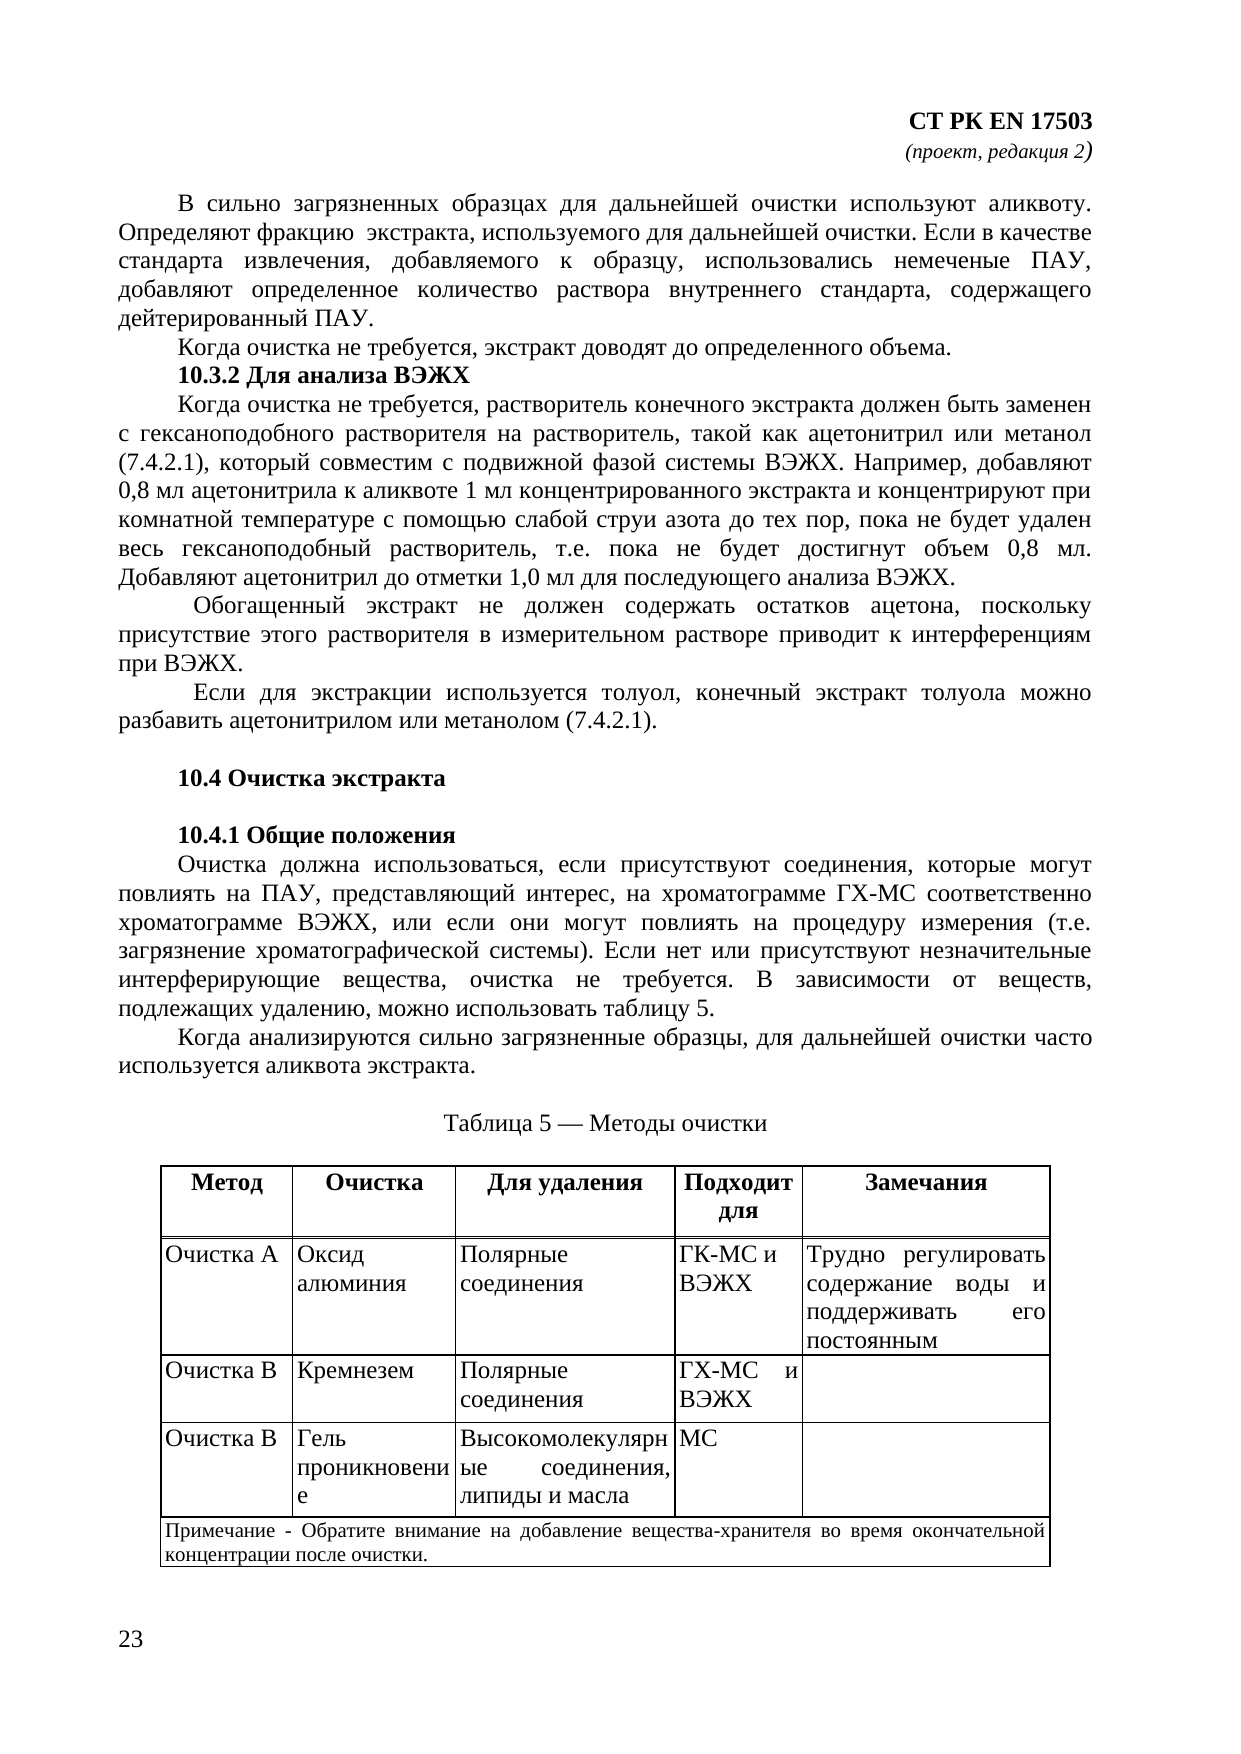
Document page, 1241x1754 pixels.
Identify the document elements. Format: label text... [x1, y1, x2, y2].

text 10.4.1 Общие положения [118, 820, 1092, 849]
text Когда очистка не требуется, растворитель конечного экстракта должен быть заменен с гексаноподобного растворителя на растворитель, такой как ацетонитрил или метанол (7.4.2.1), который совместим с подвижной фазой системы ВЭЖХ. Например, добавляют 0,8 мл ацетонитрила к аликвоте 1 мл концентрированного экстракта и концентрируют при комнатной температуре с помощью слабой струи азота до тех пор, пока не будет удален весь гексаноподобный растворитель, т.е. пока не будет достигнут объем 0,8 мл. Добавляют ацетонитрил до отметки 1,0 мл для последующего анализа ВЭЖХ. [118, 389, 1092, 590]
table_cell Трудно регулировать содержание воды и поддерживать его постоянным [803, 1239, 1049, 1354]
table_cell Кремнезем [293, 1356, 455, 1421]
text В сильно загрязненных образцах для дальнейшей очистки используют аликвоту. Определяют фракцию экстракта, используемого для дальнейшей очистки. Если в качестве стандарта извлечения, добавляемого к образцу, использовались немеченые ПАУ, добавляют определенное количество раствора внутреннего стандарта, содержащего дейтерированный ПАУ. [118, 188, 1092, 332]
table_cell МС [676, 1423, 802, 1516]
table_cell [803, 1423, 1049, 1516]
table_cell Очистка B [162, 1423, 292, 1516]
table_cell Оксид алюминия [293, 1239, 455, 1354]
text Когда очистка не требуется, экстракт доводят до определенного объема. [118, 332, 1092, 360]
table_header Очистка [293, 1167, 455, 1236]
table_cell Высокомолекулярные соединения, липиды и масла [456, 1423, 674, 1516]
text Таблица 5 — Методы очистки [118, 1108, 1092, 1137]
text 10.3.2 Для анализа ВЭЖХ [118, 360, 1092, 389]
table_header Подходит для [676, 1167, 802, 1236]
text Обогащенный экстракт не должен содержать остатков ацетона, поскольку присутствие этого растворителя в измерительном растворе приводит к интерференциям при ВЭЖХ. [118, 590, 1092, 677]
text Если для экстракции используется толуол, конечный экстракт толуола можно разбавить ацетонитрилом или метанолом (7.4.2.1). [118, 677, 1092, 734]
text Когда анализируются сильно загрязненные образцы, для дальнейшей очистки часто используется аликвота экстракта. [118, 1022, 1092, 1079]
text Очистка должна использоваться, если присутствуют соединения, которые могут повлиять на ПАУ, представляющий интерес, на хроматограмме ГХ-МС соответственно хроматограмме ВЭЖХ, или если они могут повлиять на процедуру измерения (т.е. загрязнение хроматографической системы). Если нет или присутствуют незначительные интерферирующие вещества, очистка не требуется. В зависимости от веществ, подлежащих удалению, можно использовать таблицу 5. [118, 849, 1092, 1022]
table_header Метод [162, 1167, 292, 1236]
text 10.4 Очистка экстракта [118, 763, 1092, 792]
table_cell [803, 1356, 1049, 1421]
table_cell ГХ-МС и ВЭЖХ [676, 1356, 802, 1421]
table_cell Полярные соединения [456, 1356, 674, 1421]
table_header Для удаления [456, 1167, 674, 1236]
table_header Замечания [803, 1167, 1049, 1236]
table_cell Очистка B [162, 1356, 292, 1421]
table_cell Очистка А [162, 1239, 292, 1354]
table_cell Гель проникновение [293, 1423, 455, 1516]
table_cell Полярные соединения [456, 1239, 674, 1354]
table_cell Примечание - Обратите внимание на добавление вещества-хранителя во время окончательной концентрации после очистки. [161, 1518, 1049, 1566]
table_cell ГК-МС и ВЭЖХ [676, 1239, 802, 1354]
